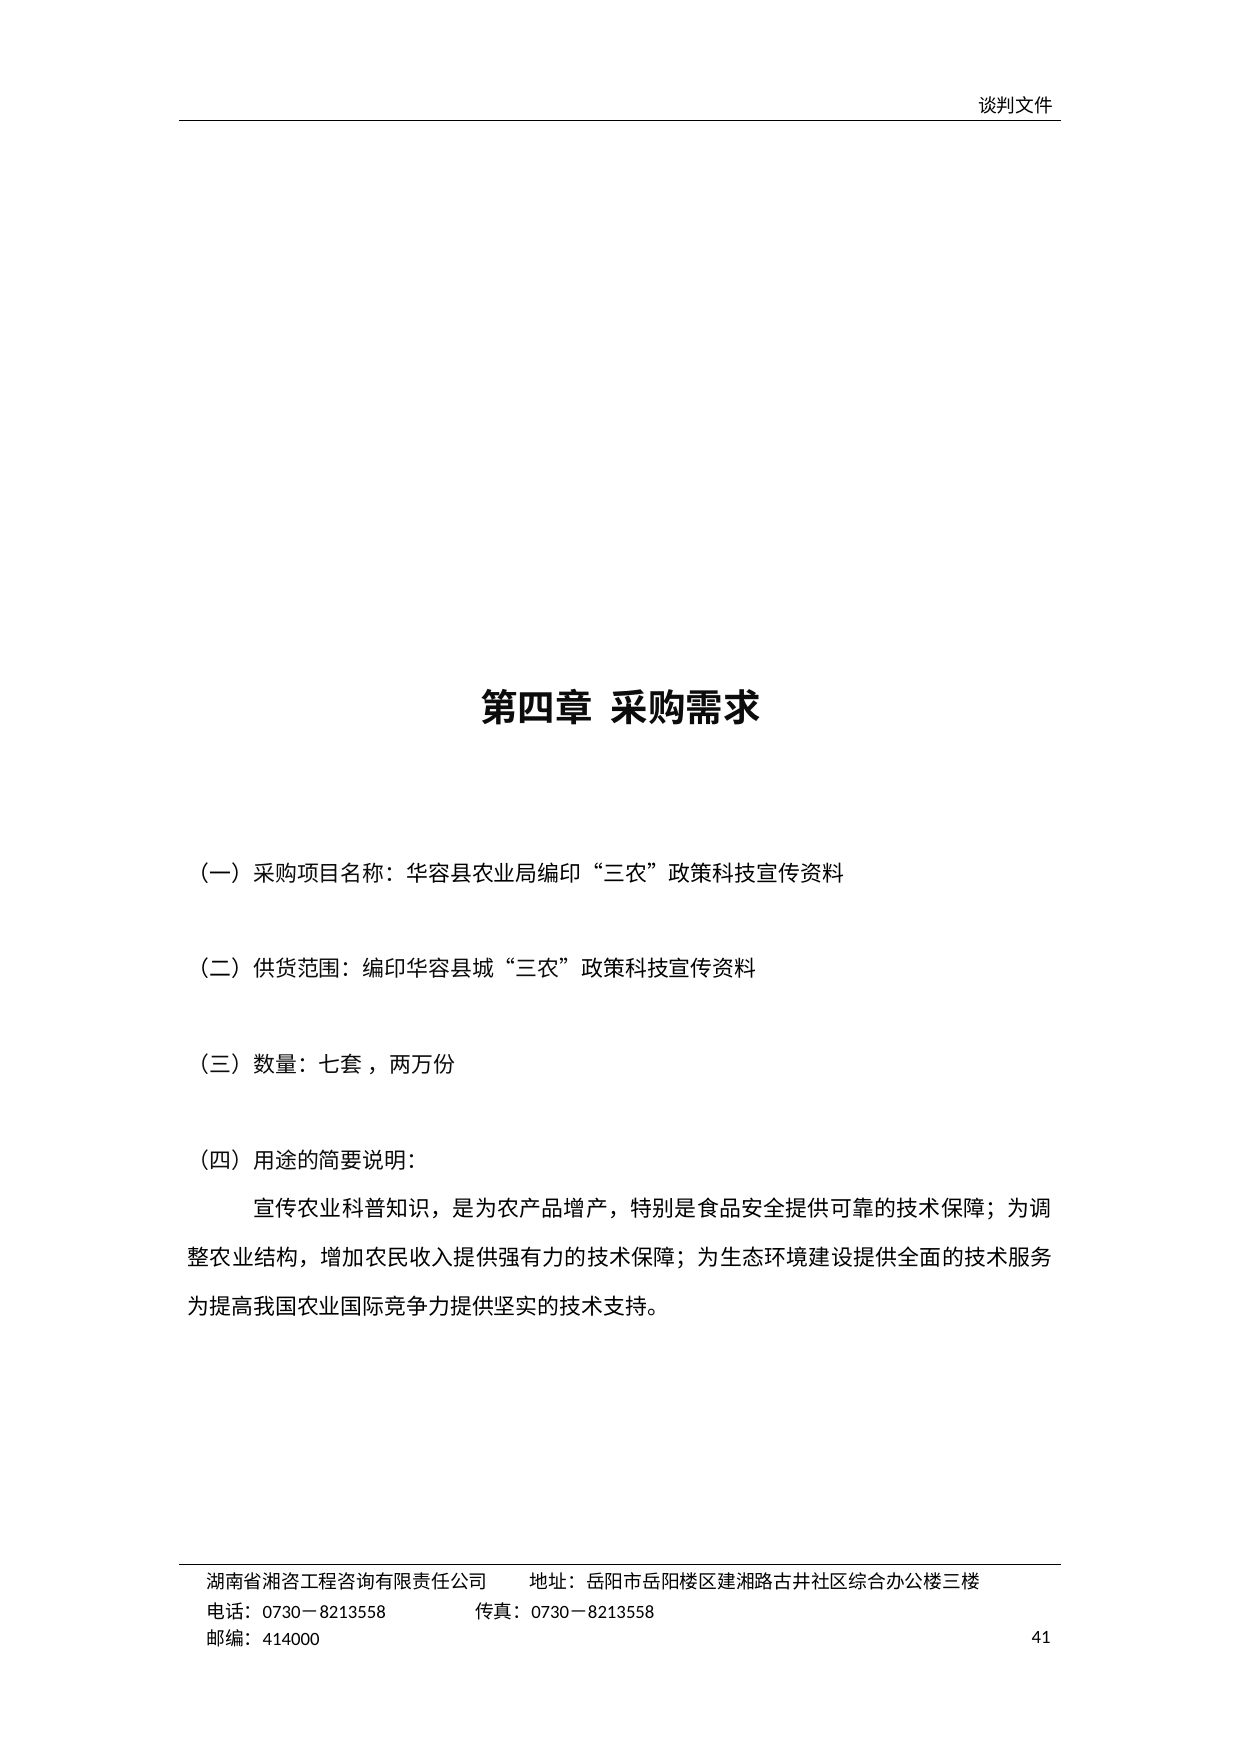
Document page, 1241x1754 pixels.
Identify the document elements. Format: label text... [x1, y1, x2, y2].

list 数量：七套 ，两万份 [187, 1047, 1053, 1079]
list 采购需求 [187, 673, 1053, 738]
list 宣传农业科普知识，是为农产品增产，特别是食品安全提供可靠的技术保障；为调整农业结构，增加农民收入提供强有力的技术保障；为生态环境建设提供全面的技术服务；为提高我国农业国际竞争力提供坚实的技术支持。 [187, 1191, 1053, 1321]
list 采购项目名称：华容县农业局编印“三农”政策科技宣传资料 [187, 855, 1053, 888]
list 供货范围：编印华容县城“三农”政策科技宣传资料 [187, 951, 1053, 983]
list 用途的简要说明： [187, 1142, 1053, 1175]
